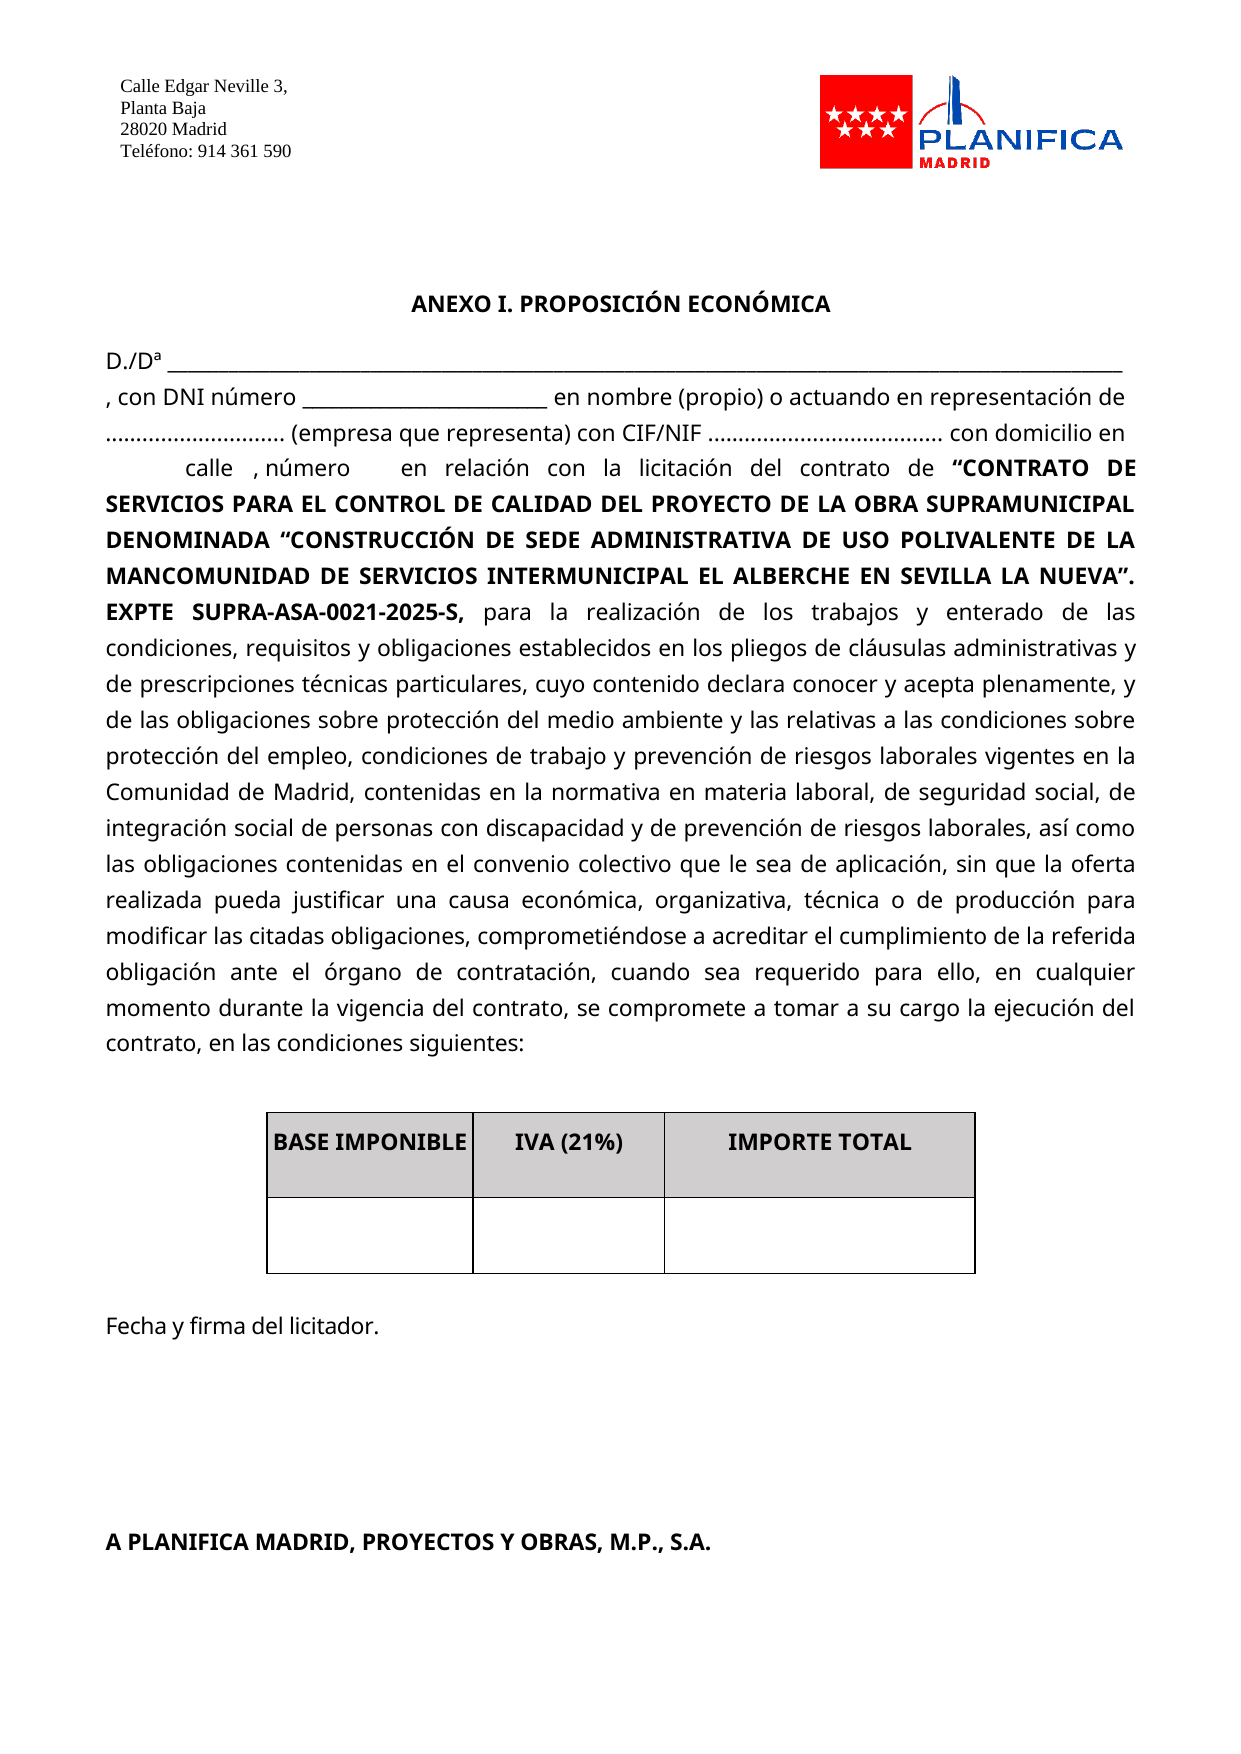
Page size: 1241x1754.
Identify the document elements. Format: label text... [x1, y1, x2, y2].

table_header IMPORTE TOTAL [665, 1113, 974, 1197]
table_header BASE IMPONIBLE [268, 1113, 472, 1197]
table_header IVA (21%) [474, 1113, 664, 1197]
text Fecha y firma del licitador. [105, 1310, 1136, 1341]
picture [819, 75, 1132, 169]
table_cell [474, 1198, 664, 1273]
text D./Dª [105, 344, 1136, 376]
text (empresa que representa) con CIF/NIF con domicilio en [105, 416, 1136, 448]
text A PLANIFICA MADRID, PROYECTOS Y OBRAS, M.P., S.A. [105, 1525, 1136, 1557]
text , con DNI número en nombre (propio) o actuando en representación de [105, 381, 1136, 412]
table_cell [268, 1198, 472, 1273]
subtitle ANEXO I. PROPOSICIÓN ECONÓMICA [105, 288, 1136, 319]
table_cell [665, 1198, 974, 1273]
text calle , número en relación con la licitación del contrato de “CONTRATO DE SERVICIOS PARA EL CONTROL DE CALIDAD DEL PROYECTO DE LA OBRA SUPRAMUNICIPAL DENOMINADA “CONSTRUCCIÓN DE SEDE ADMINISTRATIVA DE USO POLIVALENTE DE LA MANCOMUNIDAD DE SERVICIOS INTERMUNICIPAL EL ALBERCHE EN SEVILLA LA NUEVA”. EXPTE SUPRA-ASA-0021-2025-S, para la realización de los trabajos y enterado de las condiciones, requisitos y obligaciones establecidos en los pliegos de cláusulas administrativas y de prescripciones técnicas particulares, cuyo contenido declara conocer y acepta plenamente, y de las obligaciones sobre protección del medio ambiente y las relativas a las condiciones sobre protección del empleo, condiciones de trabajo y prevención de riesgos laborales vigentes en la Comunidad de Madrid, contenidas en la normativa en materia laboral, de seguridad social, de integración social de personas con discapacidad y de prevención de riesgos laborales, así como las obligaciones contenidas en el convenio colectivo que le sea de aplicación, sin que la oferta realizada pueda justificar una causa económica, organizativa, técnica o de producción para modificar las citadas obligaciones, comprometiéndose a acreditar el cumplimiento de la referida obligación ante el órgano de contratación, cuando sea requerido para ello, en cualquier momento durante la vigencia del contrato, se compromete a tomar a su cargo la ejecución del contrato, en las condiciones siguientes: [105, 452, 1136, 1059]
